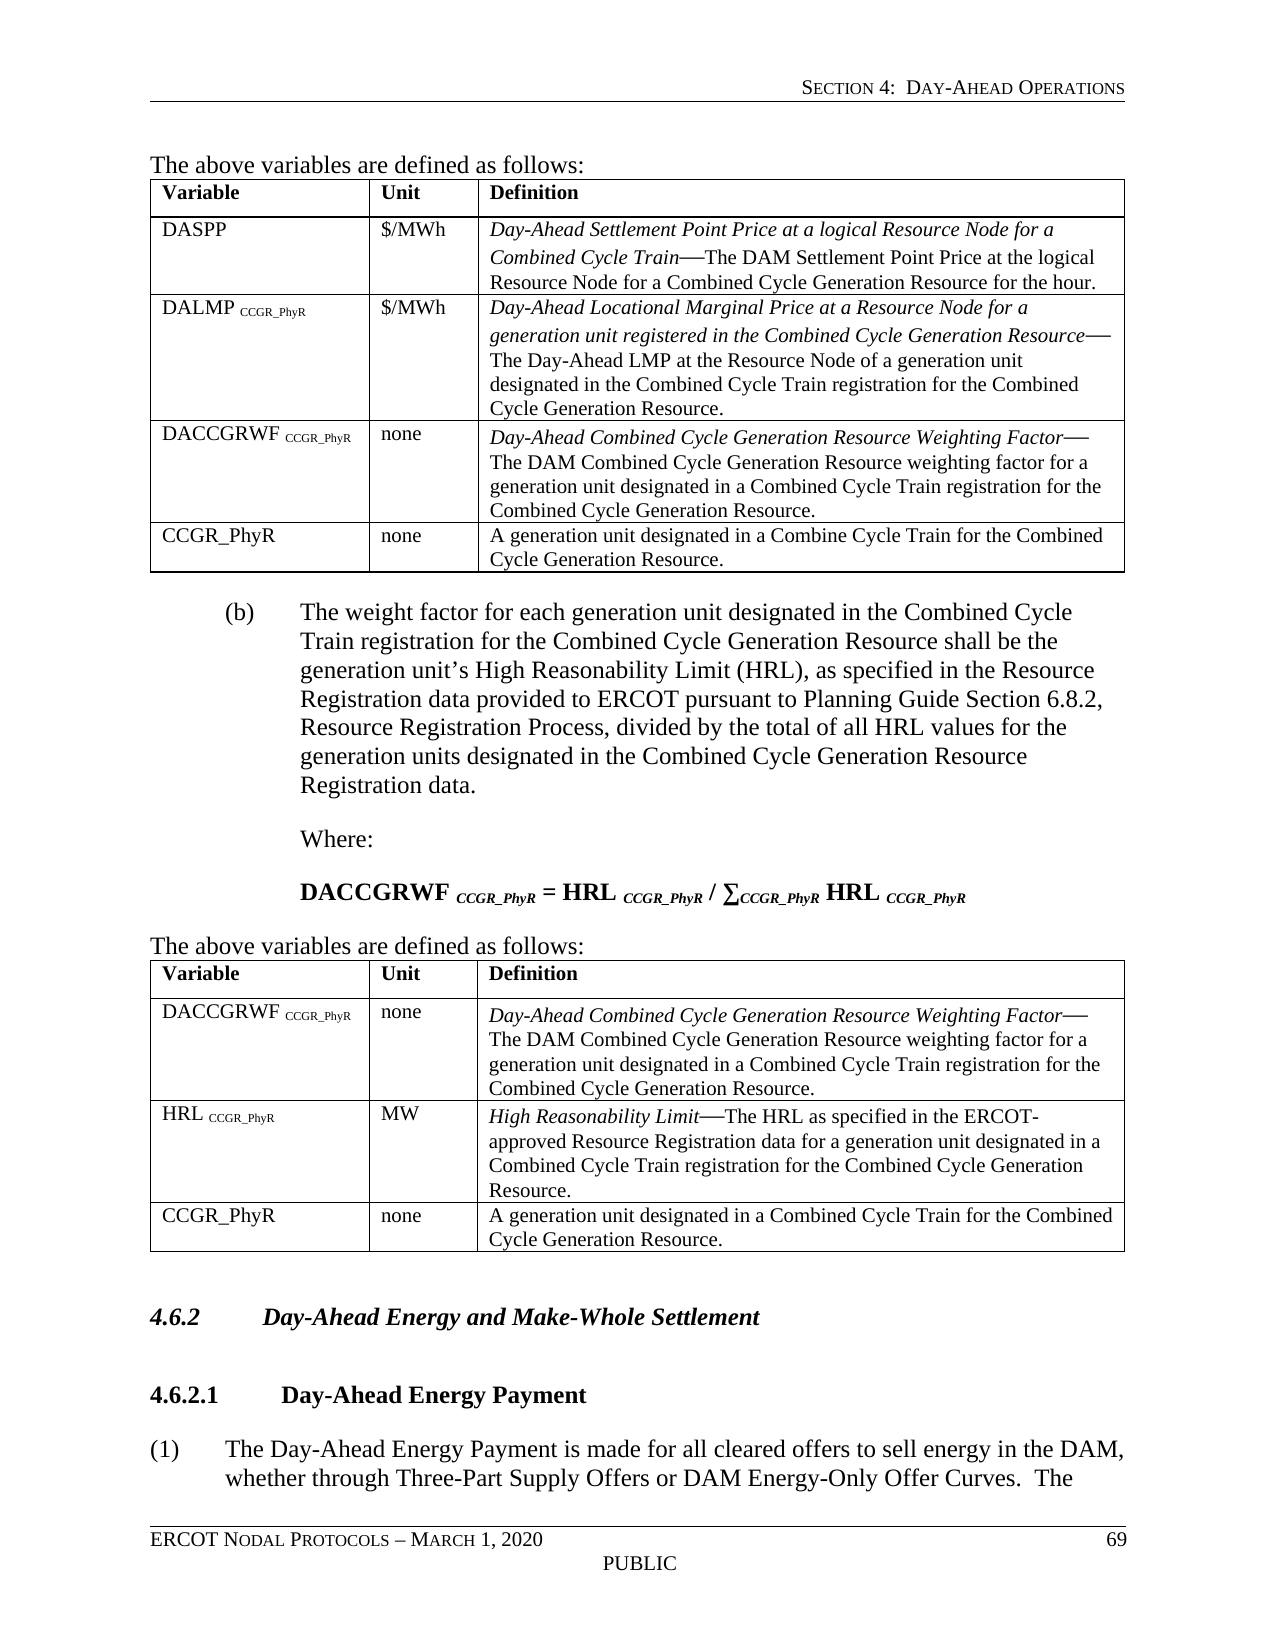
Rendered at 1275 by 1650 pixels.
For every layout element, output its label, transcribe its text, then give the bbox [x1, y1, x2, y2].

table_cell A generation unit designated in a Combine Cycle Train for the Combined Cycle Generation Resource. [479, 523, 1124, 571]
text The above variables are defined as follows: [150, 931, 1125, 960]
table_cell DACCGRWF CCGR_PhyR [151, 421, 369, 522]
table_header Definition [479, 180, 1124, 216]
table_cell CCGR_PhyR [151, 523, 369, 571]
table_cell none [370, 999, 477, 1099]
table_header Variable [151, 961, 369, 998]
table_cell High Reasonability Limit—The HRL as specified in the ERCOT-approved Resource Registration data for a generation unit designated in a Combined Cycle Train registration for the Combined Cycle Generation Resource. [478, 1101, 1124, 1202]
table_cell CCGR_PhyR [151, 1203, 369, 1251]
table_cell Day-Ahead Locational Marginal Price at a Resource Node for a generation unit registered in the Combined Cycle Generation Resource—The Day-Ahead LMP at the Resource Node of a generation unit designated in the Combined Cycle Train registration for the Combined Cycle Generation Resource. [479, 295, 1124, 420]
table_cell DASPP [151, 218, 369, 294]
table_cell none [370, 1203, 477, 1251]
table_cell Day-Ahead Combined Cycle Generation Resource Weighting Factor—The DAM Combined Cycle Generation Resource weighting factor for a generation unit designated in a Combined Cycle Train registration for the Combined Cycle Generation Resource. [478, 999, 1124, 1099]
table_header Definition [478, 961, 1124, 998]
table_header Variable [151, 180, 369, 216]
table_cell none [370, 523, 478, 571]
table_cell Day-Ahead Settlement Point Price at a logical Resource Node for a Combined Cycle Train—The DAM Settlement Point Price at the logical Resource Node for a Combined Cycle Generation Resource for the hour. [479, 218, 1124, 294]
text DACCGRWF CCGR_PhyR = HRL CCGR_PhyR / ∑CCGR_PhyR HRL CCGR_PhyR [300, 877, 1125, 906]
text Where: [300, 824, 1125, 852]
table_cell Day-Ahead Combined Cycle Generation Resource Weighting Factor—The DAM Combined Cycle Generation Resource weighting factor for a generation unit designated in a Combined Cycle Train registration for the Combined Cycle Generation Resource. [479, 421, 1124, 522]
table_cell DACCGRWF CCGR_PhyR [151, 999, 369, 1099]
table_cell A generation unit designated in a Combined Cycle Train for the Combined Cycle Generation Resource. [478, 1203, 1124, 1251]
table_cell HRL CCGR_PhyR [151, 1101, 369, 1202]
table_cell $/MWh [370, 295, 478, 420]
text 4.6.2 Day-Ahead Energy and Make-Whole Settlement [150, 1302, 1125, 1331]
text The above variables are defined as follows: [150, 150, 1125, 179]
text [150, 1434, 1125, 1492]
table_cell none [370, 421, 478, 522]
table_header Unit [370, 180, 478, 216]
list (b) The weight factor for each generation unit designated in the Combined Cycle Train registration for the Combined Cycle Generation Resource shall be the generation unit’s High Reasonability Limit (HRL), as specified in the Resource Registration data provided to ERCOT pursuant to Planning Guide Section 6.8.2, Resource Registration Process, divided by the total of all HRL values for the generation units designated in the Combined Cycle Generation Resource Registration data. [225, 597, 1125, 799]
table_cell MW [370, 1101, 477, 1202]
table_header Unit [370, 961, 477, 998]
table_cell $/MWh [370, 218, 478, 294]
text 4.6.2.1 Day-Ahead Energy Payment [150, 1381, 1125, 1409]
table_cell DALMP CCGR_PhyR [151, 295, 369, 420]
